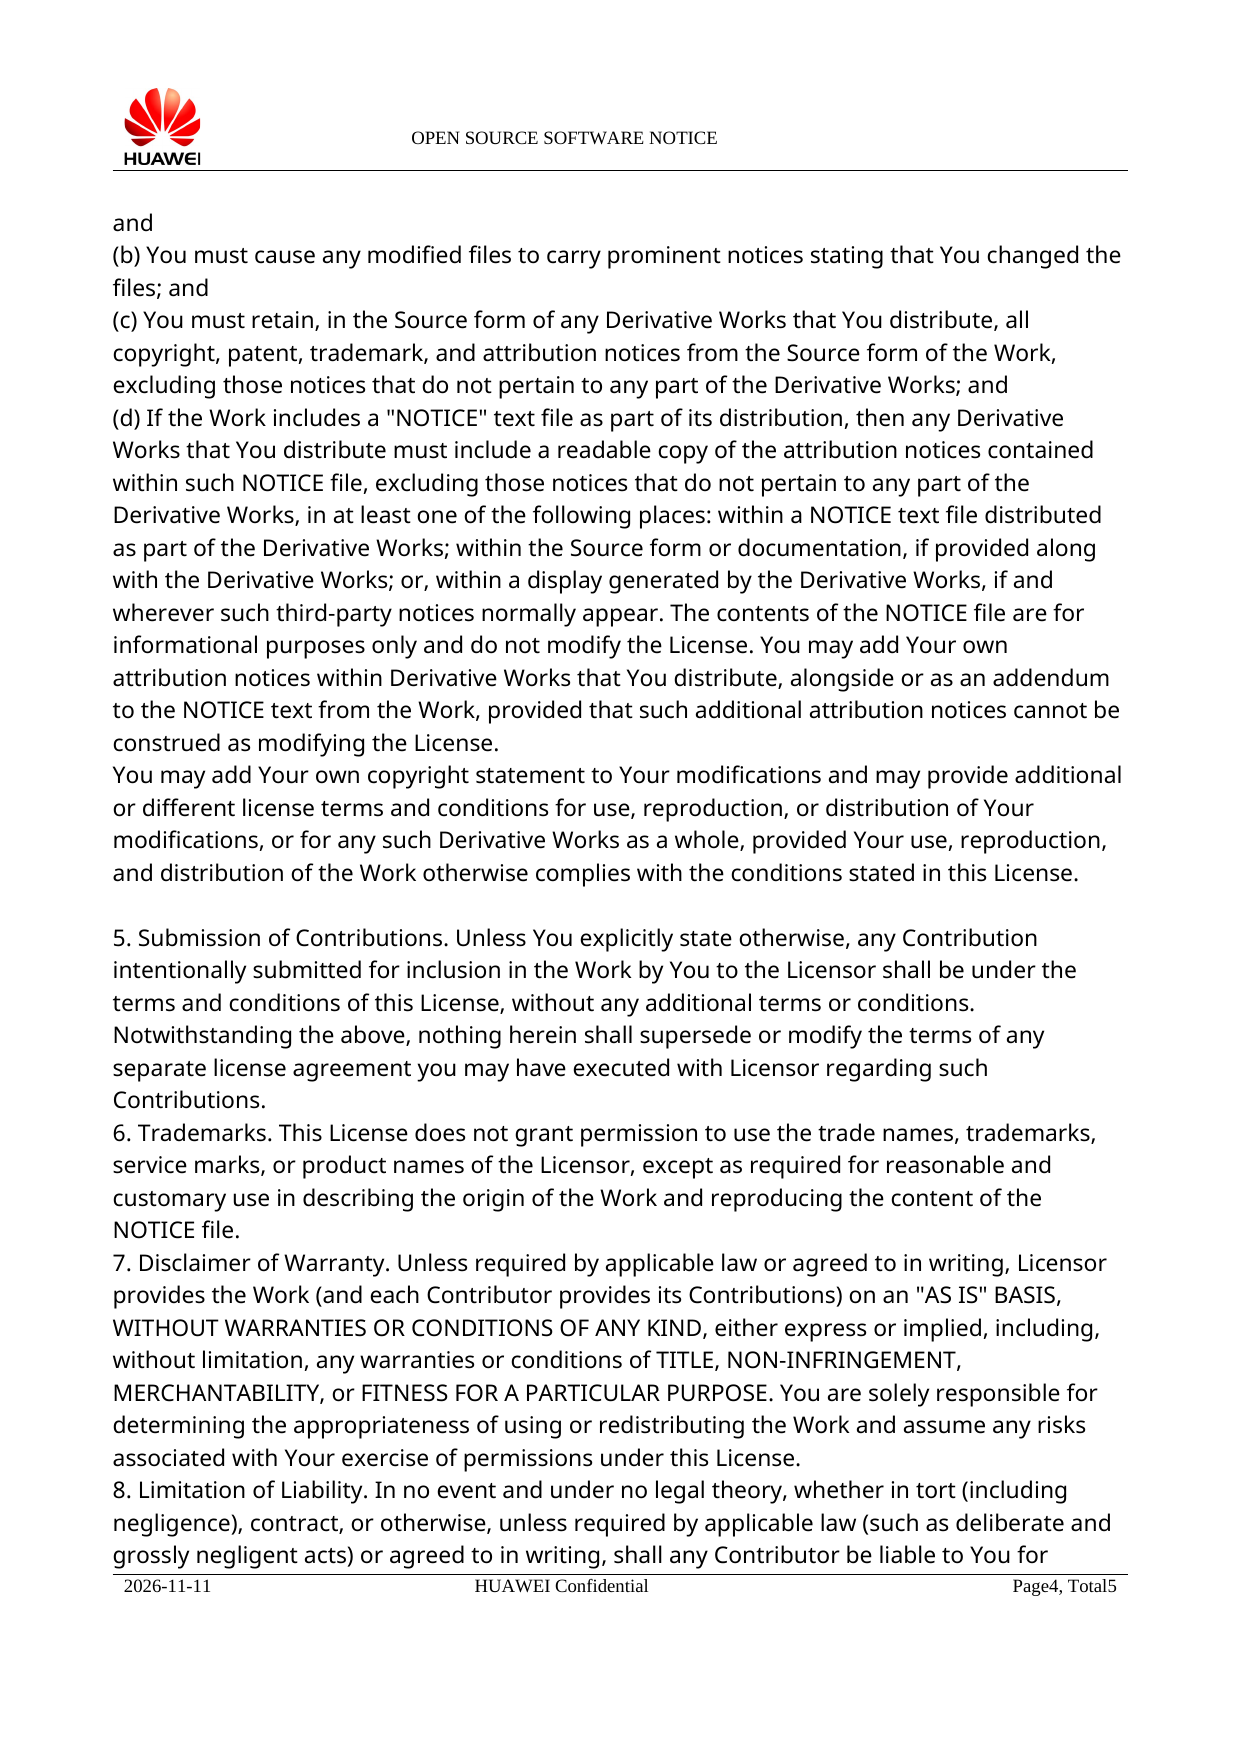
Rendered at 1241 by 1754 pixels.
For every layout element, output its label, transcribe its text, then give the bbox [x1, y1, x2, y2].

text 6. Trademarks. This License does not grant permission to use the trade names, trademarks, service marks, or product names of the Licensor, except as required for reasonable and customary use in describing the origin of the Work and reproducing the content of the NOTICE file. [112, 1116, 1128, 1246]
picture [124, 88, 201, 165]
text You may add Your own copyright statement to Your modifications and may provide additional or different license terms and conditions for use, reproduction, or distribution of Your modifications, or for any such Derivative Works as a whole, provided Your use, reproduction, and distribution of the Work otherwise complies with the conditions stated in this License. [112, 759, 1128, 889]
text (a) You must give any other recipients of the Work or Derivative Works a copy of this License; and [112, 206, 1128, 239]
text (b) You must cause any modified files to carry prominent notices stating that You changed the files; and [112, 239, 1128, 304]
text (c) You must retain, in the Source form of any Derivative Works that You distribute, all copyright, patent, trademark, and attribution notices from the Source form of the Work, excluding those notices that do not pertain to any part of the Derivative Works; and [112, 304, 1128, 401]
text 5. Submission of Contributions. Unless You explicitly state otherwise, any Contribution intentionally submitted for inclusion in the Work by You to the Licensor shall be under the terms and conditions of this License, without any additional terms or conditions. Notwithstanding the above, nothing herein shall supersede or modify the terms of any separate license agreement you may have executed with Licensor regarding such Contributions. [112, 921, 1128, 1116]
text (d) If the Work includes a "NOTICE" text file as part of its distribution, then any Derivative Works that You distribute must include a readable copy of the attribution notices contained within such NOTICE file, excluding those notices that do not pertain to any part of the Derivative Works, in at least one of the following places: within a NOTICE text file distributed as part of the Derivative Works; within the Source form or documentation, if provided along with the Derivative Works; or, within a display generated by the Derivative Works, if and wherever such third-party notices normally appear. The contents of the NOTICE file are for informational purposes only and do not modify the License. You may add Your own attribution notices within Derivative Works that You distribute, alongside or as an addendum to the NOTICE text from the Work, provided that such additional attribution notices cannot be construed as modifying the License. [112, 401, 1128, 759]
text 7. Disclaimer of Warranty. Unless required by applicable law or agreed to in writing, Licensor provides the Work (and each Contributor provides its Contributions) on an "AS IS" BASIS, WITHOUT WARRANTIES OR CONDITIONS OF ANY KIND, either express or implied, including, without limitation, any warranties or conditions of TITLE, NON-INFRINGEMENT, MERCHANTABILITY, or FITNESS FOR A PARTICULAR PURPOSE. You are solely responsible for determining the appropriateness of using or redistributing the Work and assume any risks associated with Your exercise of permissions under this License. [112, 1246, 1128, 1474]
